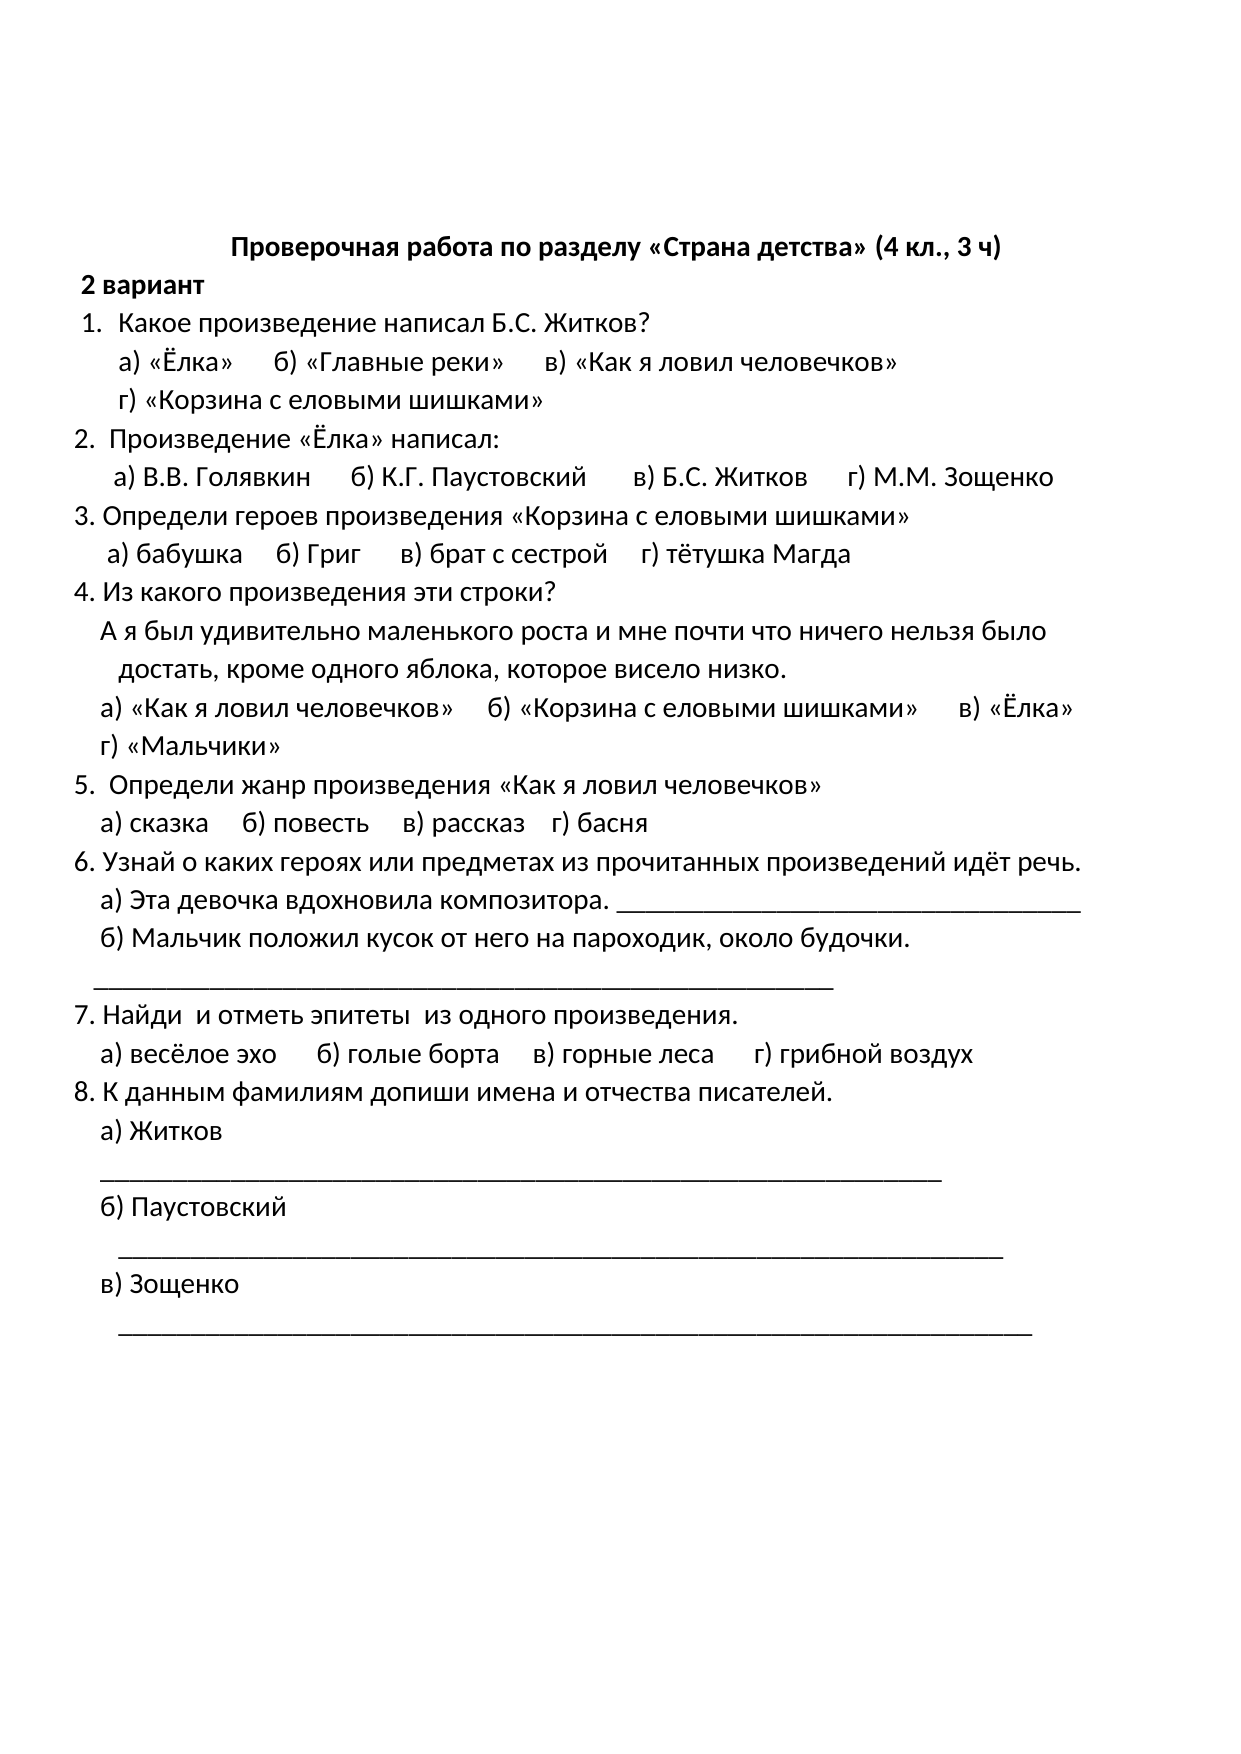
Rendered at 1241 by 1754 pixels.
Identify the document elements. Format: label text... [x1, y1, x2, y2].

list а) Эта девочка вдохновила композитора. ________________________________ [74, 881, 1152, 917]
list г) «Корзина с еловыми шишками» [118, 381, 1152, 417]
list а) «Как я ловил человечков» б) «Корзина с еловыми шишками» в) «Ёлка» [74, 689, 1152, 724]
list г) «Мальчики» [74, 727, 1152, 763]
list а) сказка б) повесть в) рассказ г) басня [74, 804, 1152, 840]
list Какое произведение написал Б.С. Житков? [81, 304, 1152, 340]
list 2. Произведение «Ёлка» написал: [74, 420, 1152, 455]
list а) бабушка б) Григ в) брат с сестрой г) тётушка Магда [74, 535, 1152, 571]
list __________________________________________________________ [74, 1150, 1152, 1186]
list б) Паустовский _____________________________________________________________ [74, 1188, 1152, 1263]
list 3. Определи героев произведения «Корзина с еловыми шишками» [74, 497, 1152, 532]
list А я был удивительно маленького роста и мне почти что ничего нельзя было достать, кроме одного яблока, которое висело низко. [74, 612, 1152, 686]
list Проверочная работа по разделу «Страна детства» (4 кл., 3 ч) [81, 228, 1152, 263]
list б) Мальчик положил кусок от него на пароходик, около будочки. [74, 919, 1152, 955]
list 8. К данным фамилиям допиши имена и отчества писателей. [74, 1073, 1152, 1109]
list 4. Из какого произведения эти строки? [74, 573, 1152, 609]
list а) «Ёлка» б) «Главные реки» в) «Как я ловил человечков» [118, 343, 1152, 378]
list 6. Узнай о каких героях или предметах из прочитанных произведений идёт речь. [74, 843, 1152, 878]
list а) Житков [74, 1112, 1152, 1147]
list 5. Определи жанр произведения «Как я ловил человечков» [74, 766, 1152, 801]
list 7. Найди и отметь эпитеты из одного произведения. [74, 996, 1152, 1032]
list ___________________________________________________ [74, 958, 1152, 993]
list а) В.В. Голявкин б) К.Г. Паустовский в) Б.С. Житков г) М.М. Зощенко [74, 458, 1152, 494]
list а) весёлое эхо б) голые борта в) горные леса г) грибной воздух [74, 1035, 1152, 1070]
list 2 вариант [81, 266, 1152, 302]
list в) Зощенко _______________________________________________________________ [74, 1265, 1152, 1339]
